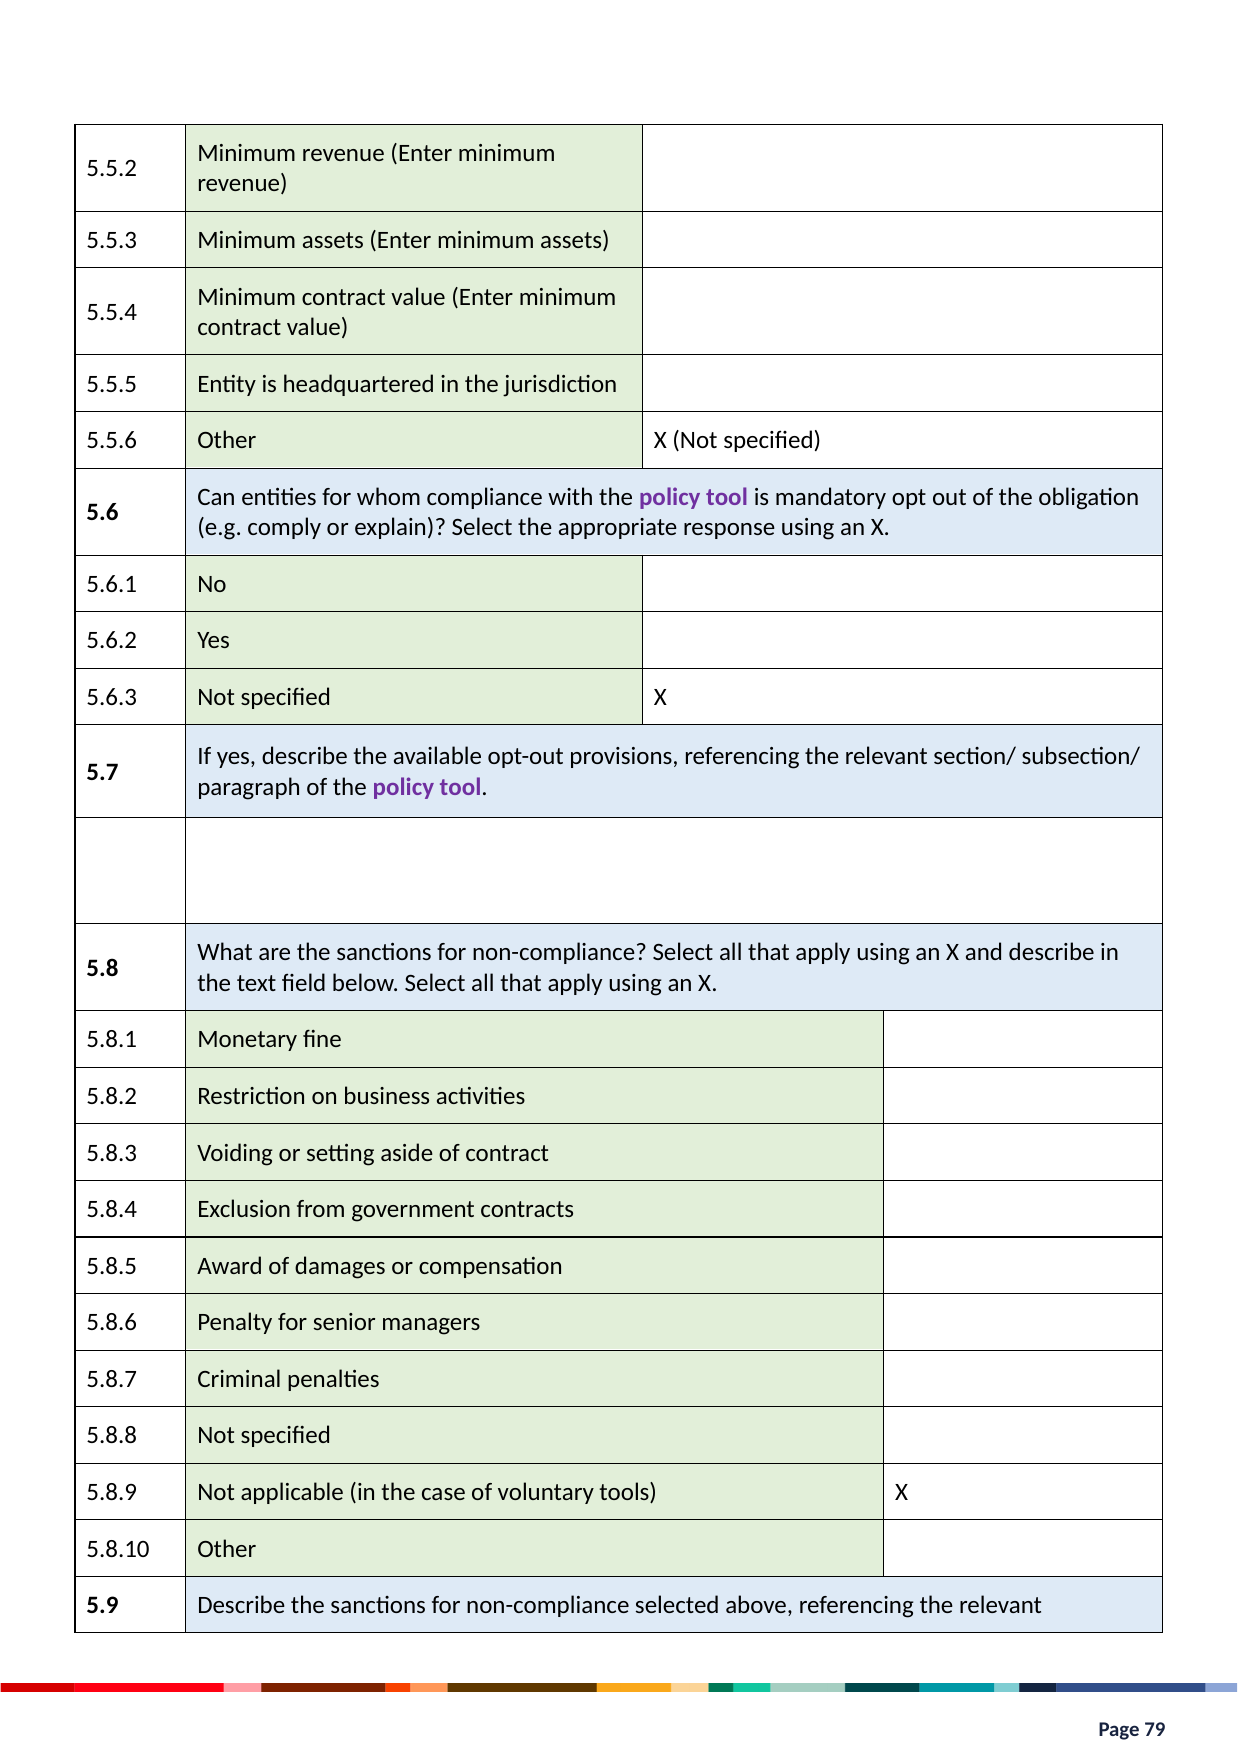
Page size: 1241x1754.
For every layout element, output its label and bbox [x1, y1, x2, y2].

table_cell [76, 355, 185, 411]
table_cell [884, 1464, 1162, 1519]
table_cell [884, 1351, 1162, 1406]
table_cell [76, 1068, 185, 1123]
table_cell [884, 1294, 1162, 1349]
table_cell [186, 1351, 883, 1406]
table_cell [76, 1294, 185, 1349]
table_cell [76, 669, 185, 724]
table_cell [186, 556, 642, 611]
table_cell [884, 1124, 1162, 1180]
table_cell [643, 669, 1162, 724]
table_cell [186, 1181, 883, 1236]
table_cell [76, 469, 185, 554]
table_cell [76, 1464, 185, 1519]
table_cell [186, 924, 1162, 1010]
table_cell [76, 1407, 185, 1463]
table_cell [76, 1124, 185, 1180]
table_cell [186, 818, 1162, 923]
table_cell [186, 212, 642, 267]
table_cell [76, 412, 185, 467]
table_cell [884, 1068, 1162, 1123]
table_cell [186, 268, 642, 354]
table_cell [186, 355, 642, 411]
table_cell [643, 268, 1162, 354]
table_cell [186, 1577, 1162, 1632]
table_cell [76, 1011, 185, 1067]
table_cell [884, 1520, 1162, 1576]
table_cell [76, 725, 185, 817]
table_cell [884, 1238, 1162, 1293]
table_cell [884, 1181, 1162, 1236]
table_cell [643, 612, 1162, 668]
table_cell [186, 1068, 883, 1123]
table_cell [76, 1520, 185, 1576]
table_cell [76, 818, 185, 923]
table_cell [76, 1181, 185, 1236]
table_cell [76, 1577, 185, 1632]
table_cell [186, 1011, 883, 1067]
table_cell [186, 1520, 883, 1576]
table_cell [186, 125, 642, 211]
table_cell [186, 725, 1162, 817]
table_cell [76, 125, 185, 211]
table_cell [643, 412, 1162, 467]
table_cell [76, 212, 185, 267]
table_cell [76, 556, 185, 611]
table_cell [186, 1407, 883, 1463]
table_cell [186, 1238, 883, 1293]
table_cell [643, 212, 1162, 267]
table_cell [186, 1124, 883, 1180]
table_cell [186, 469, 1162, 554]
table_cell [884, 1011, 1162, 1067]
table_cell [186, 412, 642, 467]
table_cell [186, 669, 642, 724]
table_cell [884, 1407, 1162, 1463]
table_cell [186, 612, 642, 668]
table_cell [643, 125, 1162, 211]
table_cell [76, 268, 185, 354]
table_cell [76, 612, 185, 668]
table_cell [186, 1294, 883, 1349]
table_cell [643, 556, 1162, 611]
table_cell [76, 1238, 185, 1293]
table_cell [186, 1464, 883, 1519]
picture [0, 1683, 1236, 1692]
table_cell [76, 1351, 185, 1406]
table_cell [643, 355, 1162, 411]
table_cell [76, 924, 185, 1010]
